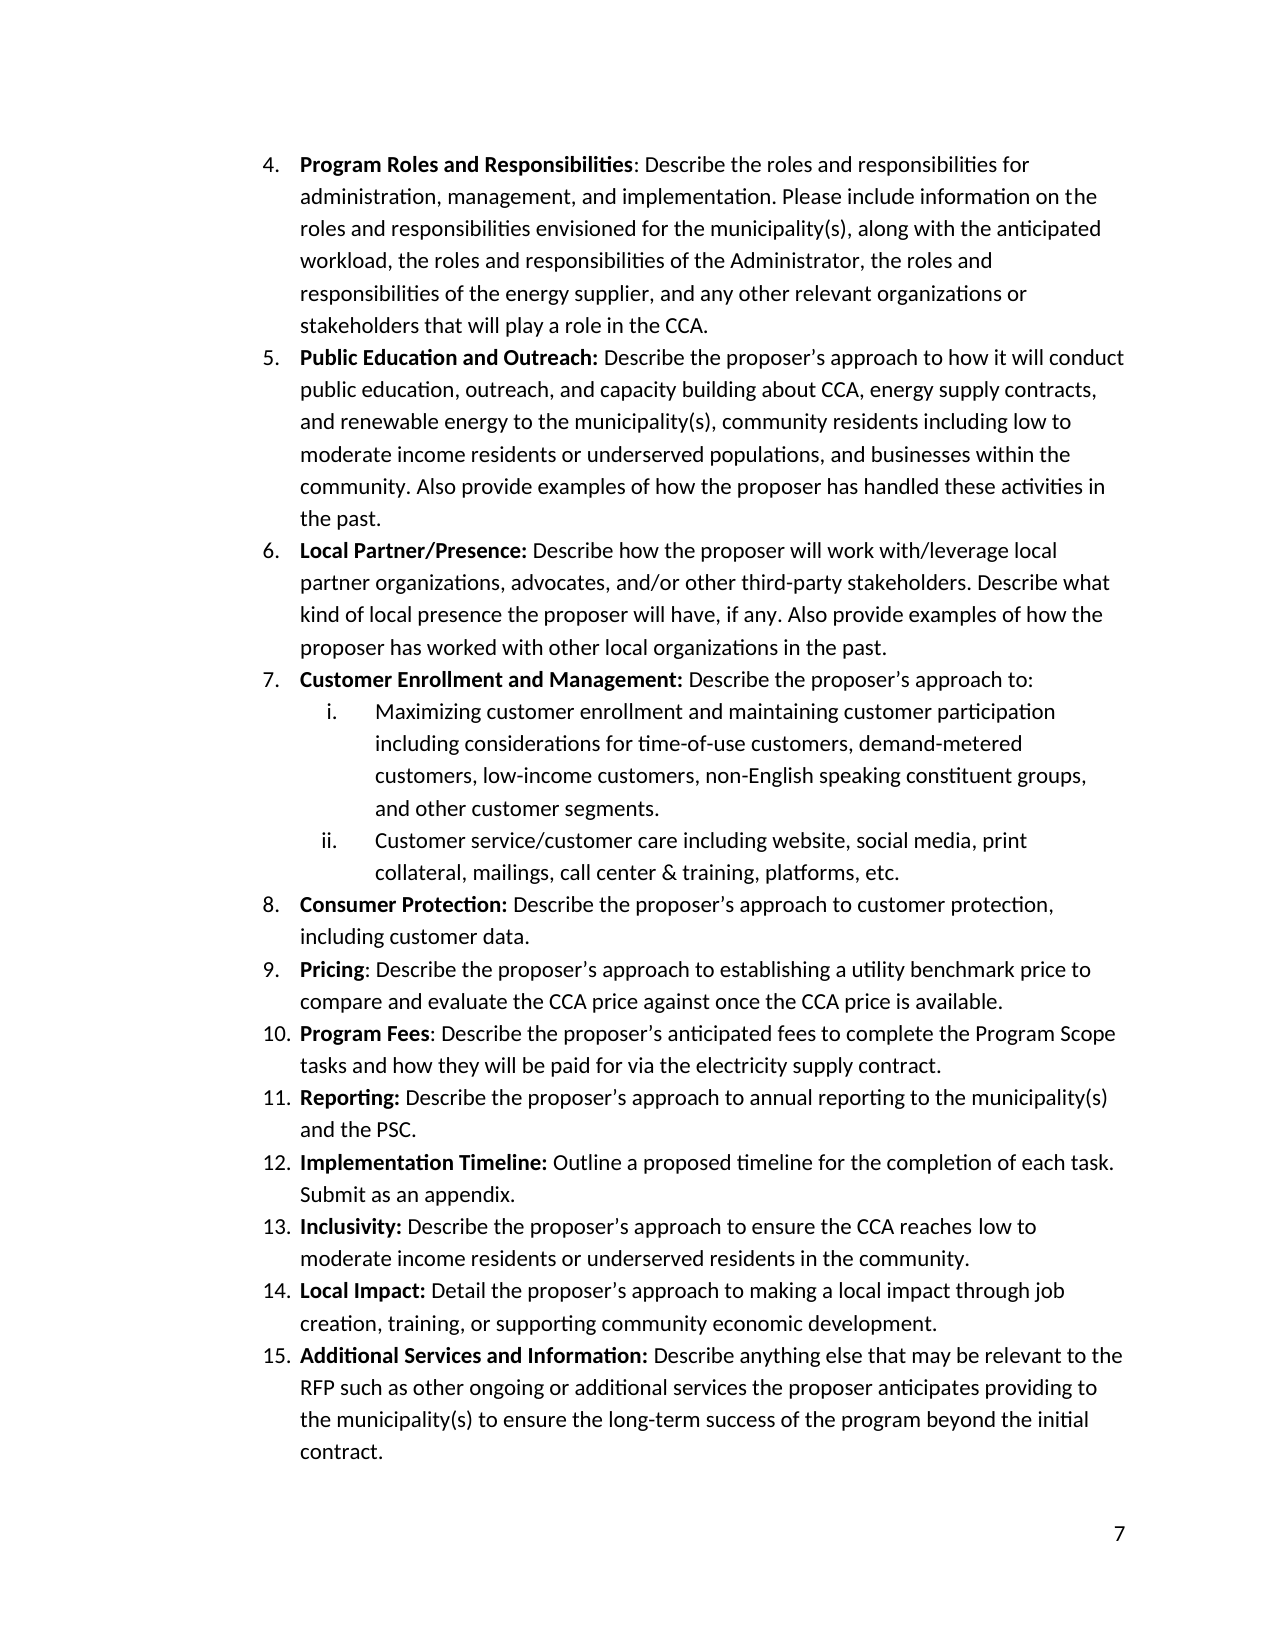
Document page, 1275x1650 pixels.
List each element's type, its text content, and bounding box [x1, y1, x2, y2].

list Local Impact: Detail the proposer’s approach to making a local impact through job creation, training, or supporting community economic development. [262, 1277, 1125, 1337]
list Program Roles and Responsibilities: Describe the roles and responsibilities for administration, management, and implementation. Please include information on the roles and responsibilities envisioned for the municipality(s), along with the anticipated workload, the roles and responsibilities of the Administrator, the roles and responsibilities of the energy supplier, and any other relevant organizations or stakeholders that will play a role in the CCA. [262, 150, 1125, 339]
list Pricing: Describe the proposer’s approach to establishing a utility benchmark price to compare and evaluate the CCA price against once the CCA price is available. [262, 955, 1125, 1015]
list Reporting: Describe the proposer’s approach to annual reporting to the municipality(s) and the PSC. [262, 1083, 1125, 1144]
list Implementation Timeline: Outline a proposed timeline for the completion of each task. Submit as an appendix. [262, 1148, 1125, 1208]
list Consumer Protection: Describe the proposer’s approach to customer protection, including customer data. [262, 890, 1125, 951]
list Customer service/customer care including website, social media, print collateral, mailings, call center & training, platforms, etc. [337, 826, 1125, 886]
list Customer Enrollment and Management: Describe the proposer’s approach to: [262, 665, 1125, 693]
list Program Fees: Describe the proposer’s anticipated fees to complete the Program Scope tasks and how they will be paid for via the electricity supply contract. [262, 1019, 1125, 1079]
list Public Education and Outreach: Describe the proposer’s approach to how it will conduct public education, outreach, and capacity building about CCA, energy supply contracts, and renewable energy to the municipality(s), community residents including low to moderate income residents or underserved populations, and businesses within the community. Also provide examples of how the proposer has handled these activities in the past. [262, 343, 1125, 532]
list Inclusivity: Describe the proposer’s approach to ensure the CCA reaches low to moderate income residents or underserved residents in the community. [262, 1212, 1125, 1272]
list Maximizing customer enrollment and maintaining customer participation including considerations for time-of-use customers, demand-metered customers, low-income customers, non-English speaking constituent groups, and other customer segments. [337, 697, 1125, 822]
list Local Partner/Presence: Describe how the proposer will work with/leverage local partner organizations, advocates, and/or other third-party stakeholders. Describe what kind of local presence the proposer will have, if any. Also provide examples of how the proposer has worked with other local organizations in the past. [262, 536, 1125, 661]
list Additional Services and Information: Describe anything else that may be relevant to the RFP such as other ongoing or additional services the proposer anticipates providing to the municipality(s) to ensure the long-term success of the program beyond the initial contract. [262, 1341, 1125, 1466]
